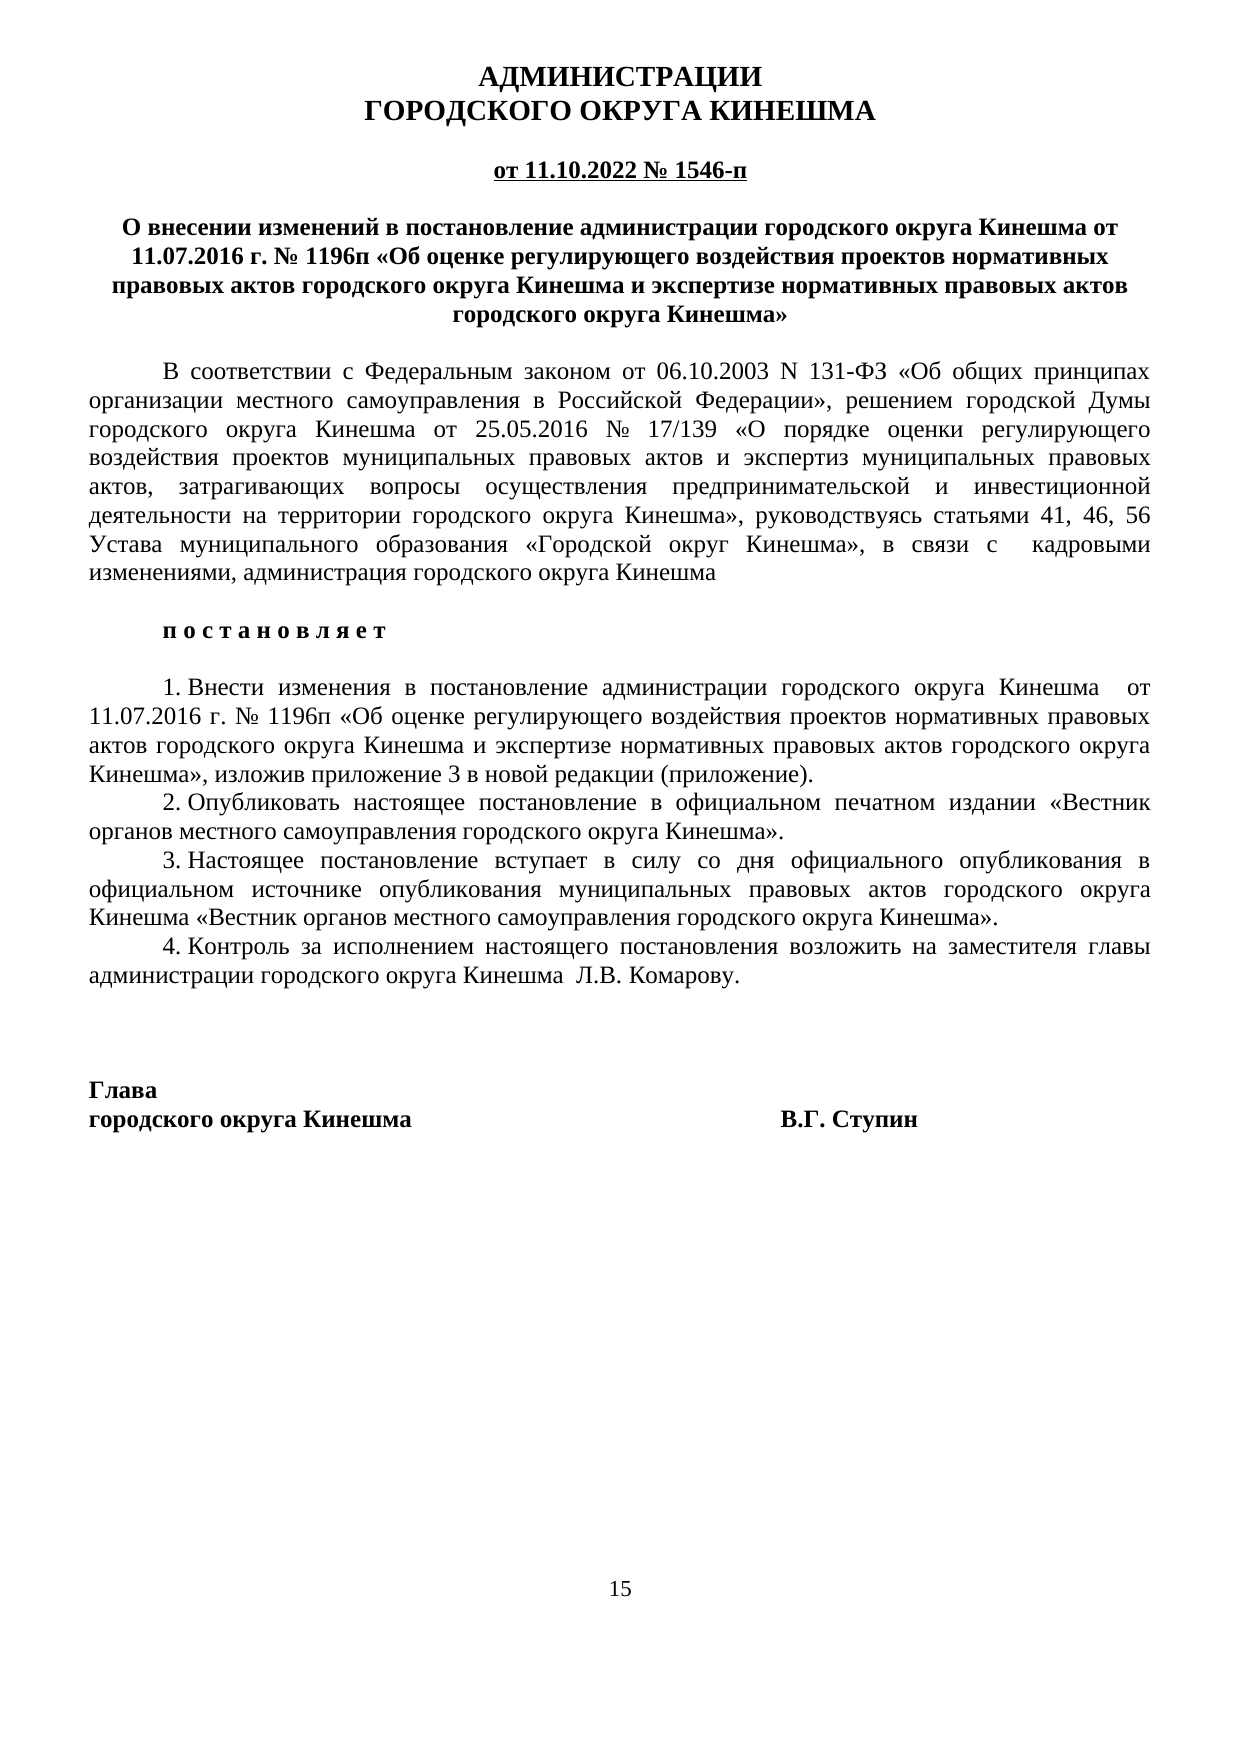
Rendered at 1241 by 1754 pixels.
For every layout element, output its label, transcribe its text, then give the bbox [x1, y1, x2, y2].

list Контроль за исполнением настоящего постановления возложить на заместителя главы администрации городского округа Кинешма Л.В. Комарову. [89, 931, 1152, 989]
text В соответствии с Федеральным законом от 06.10.2003 N 131-ФЗ «Об общих принципах организации местного самоуправления в Российской Федерации», решением городской Думы городского округа Кинешма от 25.05.2016 № 17/139 «О порядке оценки регулирующего воздействия проектов муниципальных правовых актов и экспертиз муниципальных правовых актов, затрагивающих вопросы осуществления предпринимательской и инвестиционной деятельности на территории городского округа Кинешма», руководствуясь статьями 41, 46, 56 Устава муниципального образования «Городской округ Кинешма», в связи с кадровыми изменениями, администрация городского округа Кинешма [89, 356, 1152, 586]
text Глава [89, 1075, 1152, 1104]
text АДМИНИСТРАЦИИ [89, 59, 1152, 93]
text п о с т а н о в л я е т [89, 615, 1152, 644]
text городского округа Кинешма В.Г. Ступин [89, 1104, 1152, 1132]
text от 11.10.2022 № 1546-п [89, 155, 1152, 184]
list Опубликовать настоящее постановление в официальном печатном издании «Вестник органов местного самоуправления городского округа Кинешма». [89, 787, 1152, 845]
list Внести изменения в постановление администрации городского округа Кинешма от 11.07.2016 г. № 1196п «Об оценке регулирующего воздействия проектов нормативных правовых актов городского округа Кинешма и экспертизе нормативных правовых актов городского округа Кинешма», изложив приложение 3 в новой редакции (приложение). [89, 672, 1152, 787]
list Настоящее постановление вступает в силу со дня официального опубликования в официальном источнике опубликования муниципальных правовых актов городского округа Кинешма «Вестник органов местного самоуправления городского округа Кинешма». [89, 845, 1152, 931]
text О внесении изменений в постановление администрации городского округа Кинешма от 11.07.2016 г. № 1196п «Об оценке регулирующего воздействия проектов нормативных правовых актов городского округа Кинешма и экспертизе нормативных правовых актов городского округа Кинешма» [89, 212, 1152, 327]
text ГОРОДСКОГО ОКРУГА КИНЕШМА [89, 93, 1152, 126]
